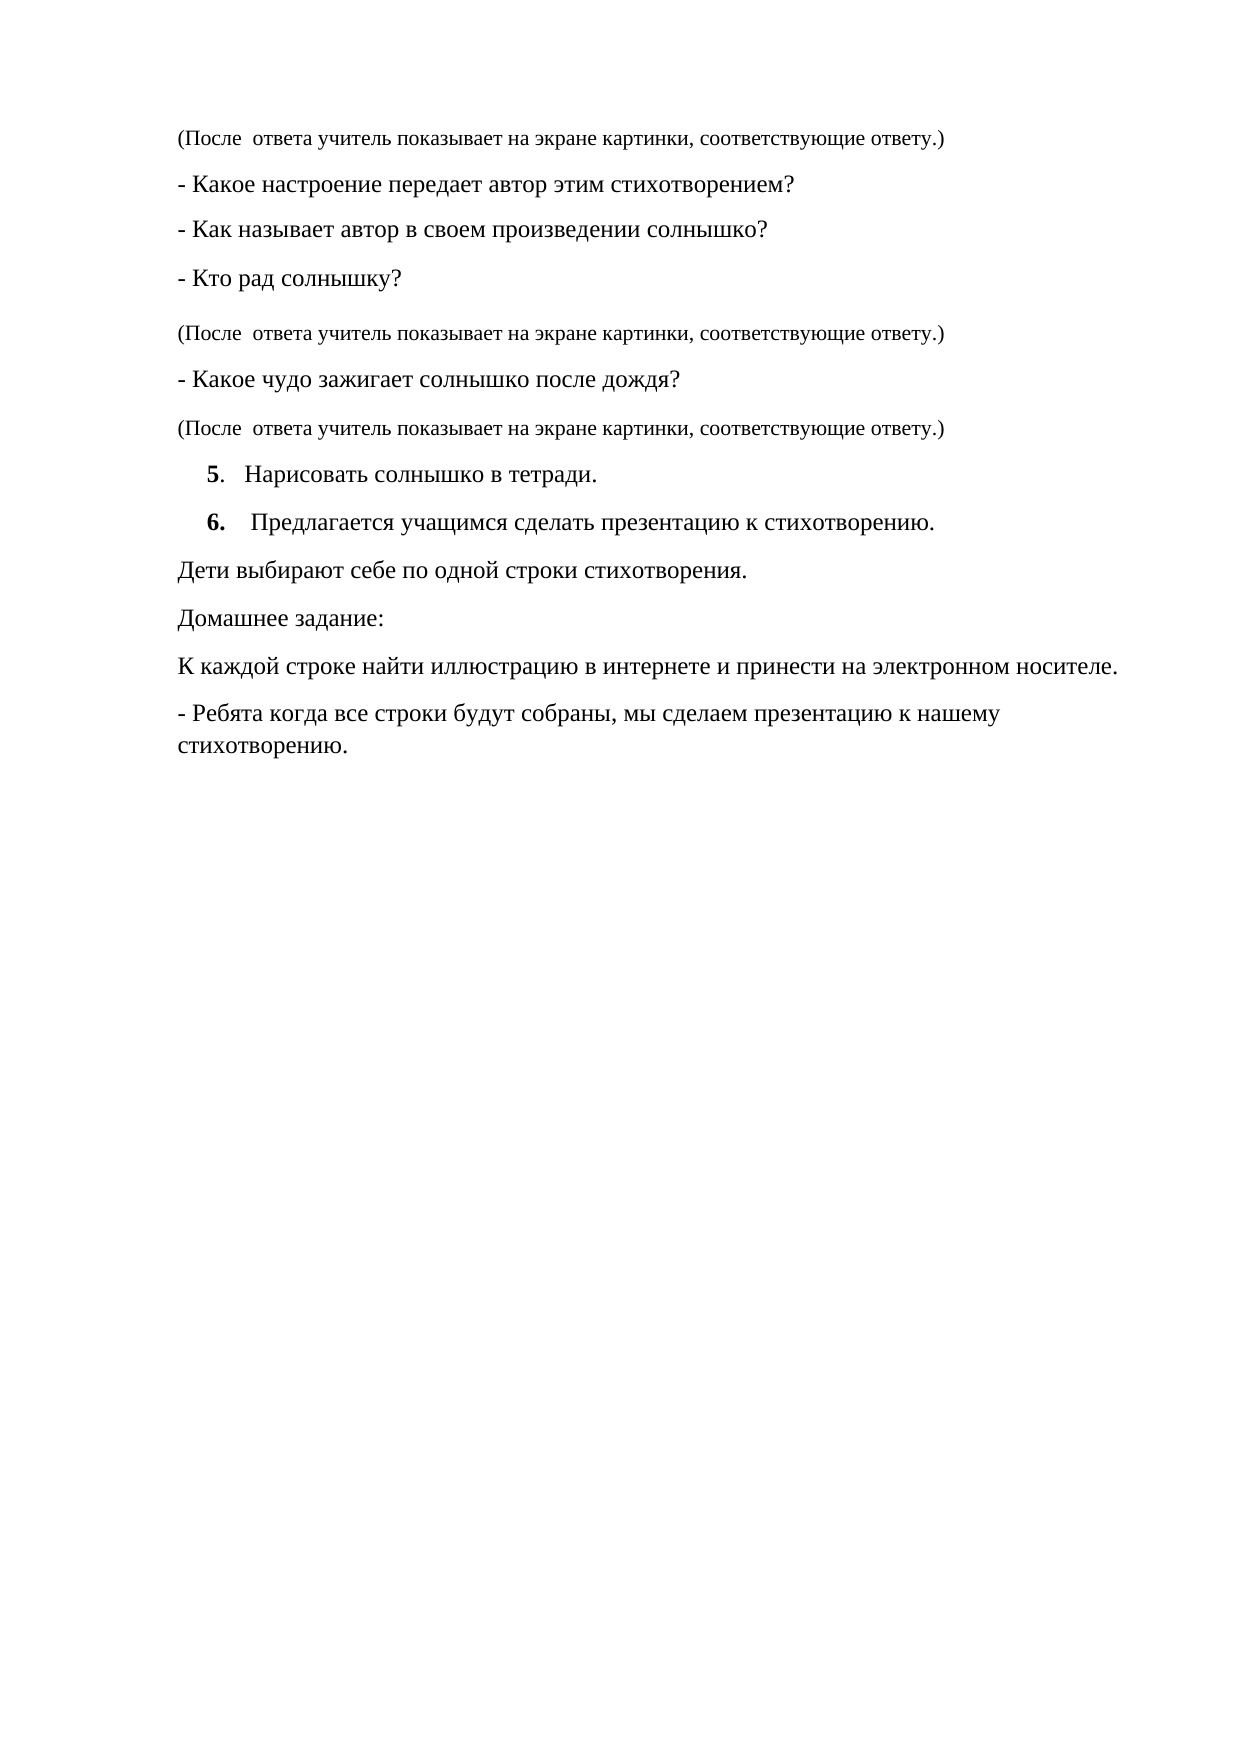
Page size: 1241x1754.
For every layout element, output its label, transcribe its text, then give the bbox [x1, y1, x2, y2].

text (После ответа учитель показывает на экране картинки, соответствующие ответу.) [177, 313, 1152, 345]
text Дети выбирают себе по одной строки стихотворения. [177, 552, 1152, 584]
text - Ребята когда все строки будут собраны, мы сделаем презентацию к нашему стихотворению. [177, 695, 1152, 759]
text К каждой строке найти иллюстрацию в интернете и принести на электронном носителе. [177, 648, 1152, 679]
text Домашнее задание: [177, 600, 1152, 632]
text - Кто рад солнышку? [177, 263, 1152, 292]
text - Какое чудо зажигает солнышко после дождя? [177, 361, 1152, 393]
text (После ответа учитель показывает на экране картинки, соответствующие ответу.) [177, 408, 1152, 440]
text - Как называет автор в своем произведении солнышко? [177, 214, 1152, 242]
text - Какое настроение передает автор этим стихотворением? [177, 166, 1152, 198]
text 5. Нарисовать солнышко в тетради. [207, 456, 1152, 488]
text (После ответа учитель показывает на экране картинки, соответствующие ответу.) [177, 118, 1152, 150]
text 6. Предлагается учащимся сделать презентацию к стихотворению. [207, 504, 1152, 536]
